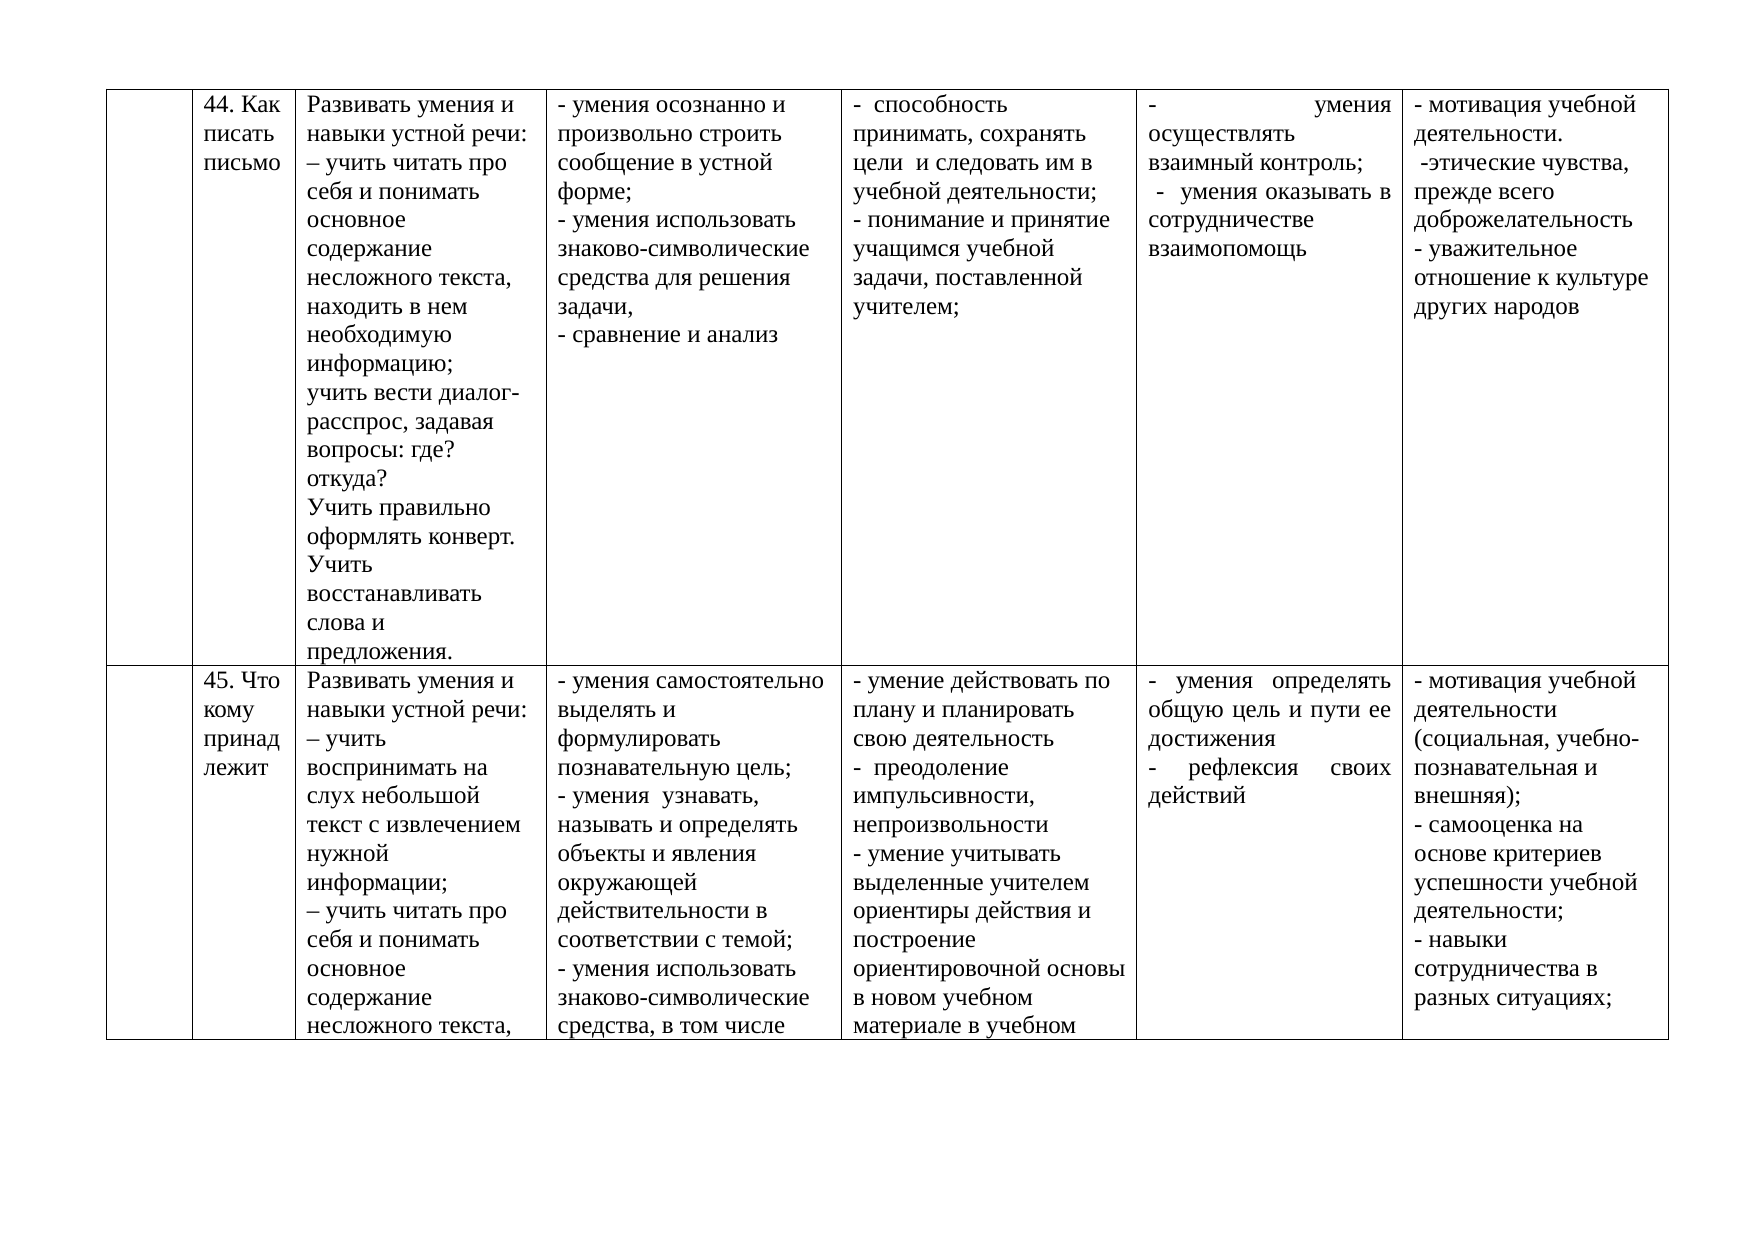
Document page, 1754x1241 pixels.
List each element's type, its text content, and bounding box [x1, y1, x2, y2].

table_cell - способность принимать, сохранять цели и следовать им в учебной деятельности; - понимание и принятие учащимся учебной задачи, поставленной учителем; [842, 90, 1136, 664]
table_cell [842, 666, 1136, 1039]
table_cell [193, 666, 295, 1039]
table_cell 44. Как писать письмо [193, 90, 295, 664]
table_cell - мотивация учебной деятельности. -этические чувства, прежде всего доброжелательность - уважительное отношение к культуре других народов [1403, 90, 1668, 664]
table_cell - умения осознанно и произвольно строить сообщение в устной форме; - умения использовать знаково-символические средства для решения задачи, - сравнение и анализ [547, 90, 841, 664]
table_cell - умения осуществлять взаимный контроль; - умения оказывать в сотрудничестве взаимопомощь [1137, 90, 1402, 664]
table_cell [107, 90, 192, 664]
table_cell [547, 666, 841, 1039]
table_cell Развивать умения и навыки устной речи: – учить читать про себя и понимать основное содержание несложного текста, находить в нем необходимую информацию; учить вести диалог-расспрос, задавая вопросы: где? откуда? Учить правильно оформлять конверт. Учить восстанавливать слова и предложения. [296, 90, 546, 664]
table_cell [296, 666, 546, 1039]
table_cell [1137, 666, 1402, 1039]
table_cell [107, 666, 192, 1039]
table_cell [1403, 666, 1668, 1039]
